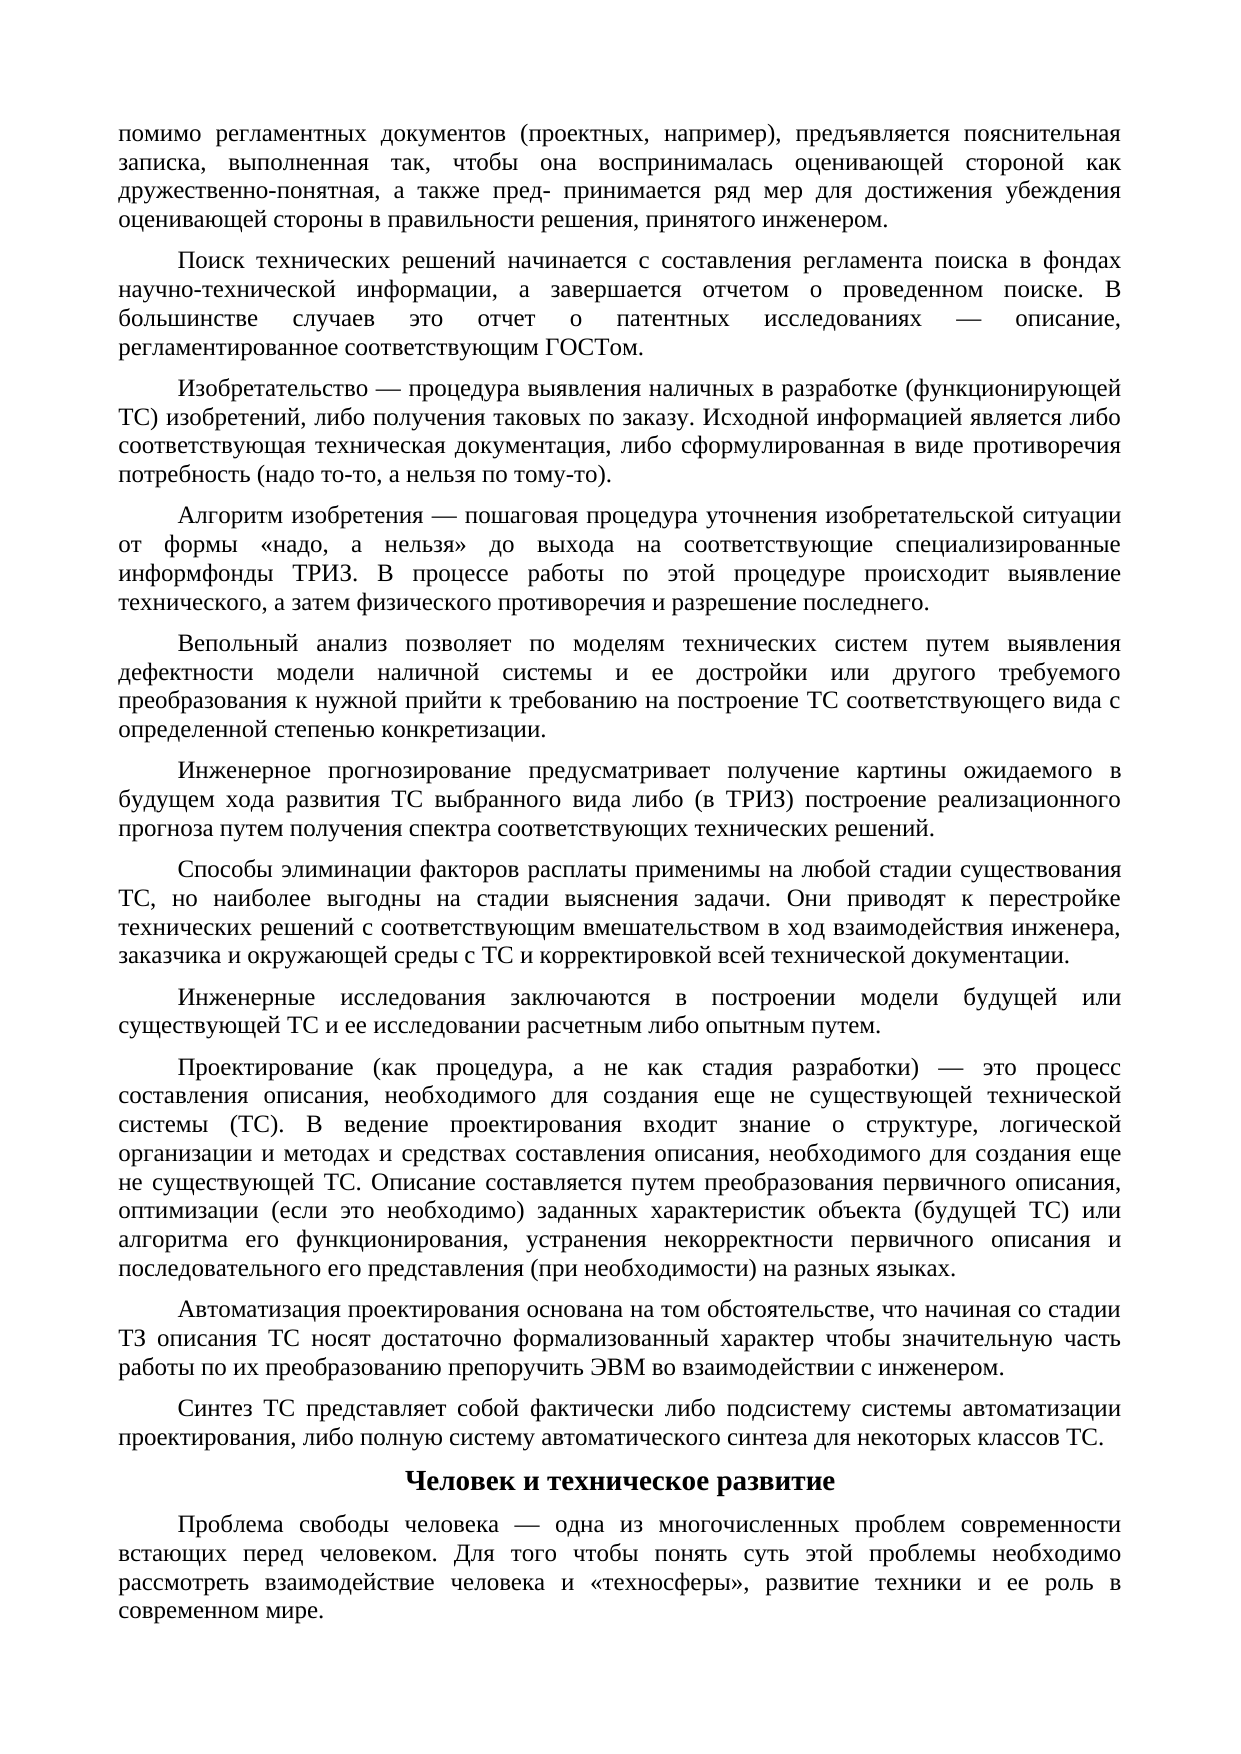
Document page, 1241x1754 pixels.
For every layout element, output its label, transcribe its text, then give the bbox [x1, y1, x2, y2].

text Способы элиминации факторов расплаты применимы на любой стадии существования ТС, но наиболее выгодны на стадии выяснения задачи. Они приводят к перестройке технических решений с соответствующим вмешательством в ход взаимодействия инженера, заказчика и окружающей среды с ТС и корректировкой всей технической документации. [118, 854, 1122, 969]
text Поиск технических решений начинается с составления регламента поиска в фондах научно-технической информации, а завершается отчетом о проведенном поиске. В большинстве случаев это отчет о патентных исследованиях — описание, регламентированное соответствующим ГОСТом. [118, 246, 1122, 361]
text Человек и техническое развитие [118, 1463, 1122, 1497]
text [118, 118, 1122, 233]
text Автоматизация проектирования основана на том обстоятельстве, что начиная со стадии ТЗ описания ТС носят достаточно формализованный характер чтобы значительную часть работы по их преобразованию препоручить ЭВМ во взаимодействии с инженером. [118, 1294, 1122, 1381]
text Инженерные исследования заключаются в построении модели будущей или существующей ТС и ее исследовании расчетным либо опытным путем. [118, 982, 1122, 1039]
text Инженерное прогнозирование предусматривает получение картины ожидаемого в будущем хода развития ТС выбранного вида либо (в ТРИЗ) построение реализационного прогноза путем получения спектра соответствующих технических решений. [118, 756, 1122, 842]
text Алгоритм изобретения — пошаговая процедура уточнения изобретательской ситуации от формы «надо, а нельзя» до выхода на соответствующие специализированные информфонды ТРИЗ. В процессе работы по этой процедуре происходит выявление технического, а затем физического противоречия и разрешение последнего. [118, 501, 1122, 616]
text Проектирование (как процедура, а не как стадия разработки) — это процесс составления описания, необходимого для создания еще не существующей технической системы (ТС). В ведение проектирования входит знание о структуре, логической организации и методах и средствах составления описания, необходимого для создания еще не существующей ТС. Описание составляется путем преобразования первичного описания, оптимизации (если это необходимо) заданных характеристик объекта (будущей ТС) или алгоритма его функционирования, устранения некорректности первичного описания и последовательного его представления (при необходимости) на разных языках. [118, 1052, 1122, 1282]
text Синтез ТС представляет собой фактически либо подсистему системы автоматизации проектирования, либо полную систему автоматического синтеза для некоторых классов ТС. [118, 1393, 1122, 1451]
text Вепольный анализ позволяет по моделям технических систем путем выявления дефектности модели наличной системы и ее достройки или другого требуемого преобразования к нужной прийти к требованию на построение ТС соответствующего вида с определенной степенью конкретизации. [118, 628, 1122, 743]
text Проблема свободы человека — одна из многочисленных проблем современности встающих перед человеком. Для того чтобы понять суть этой проблемы необходимо рассмотреть взаимодействие человека и «техносферы», развитие техники и ее роль в современном мире. [118, 1509, 1122, 1624]
text Изобретательство — процедура выявления наличных в разработке (функционирующей ТС) изобретений, либо получения таковых по заказу. Исходной информацией является либо соответствующая техническая документация, либо сформулированная в виде противоречия потребность (надо то-то, а нельзя по тому-то). [118, 373, 1122, 488]
